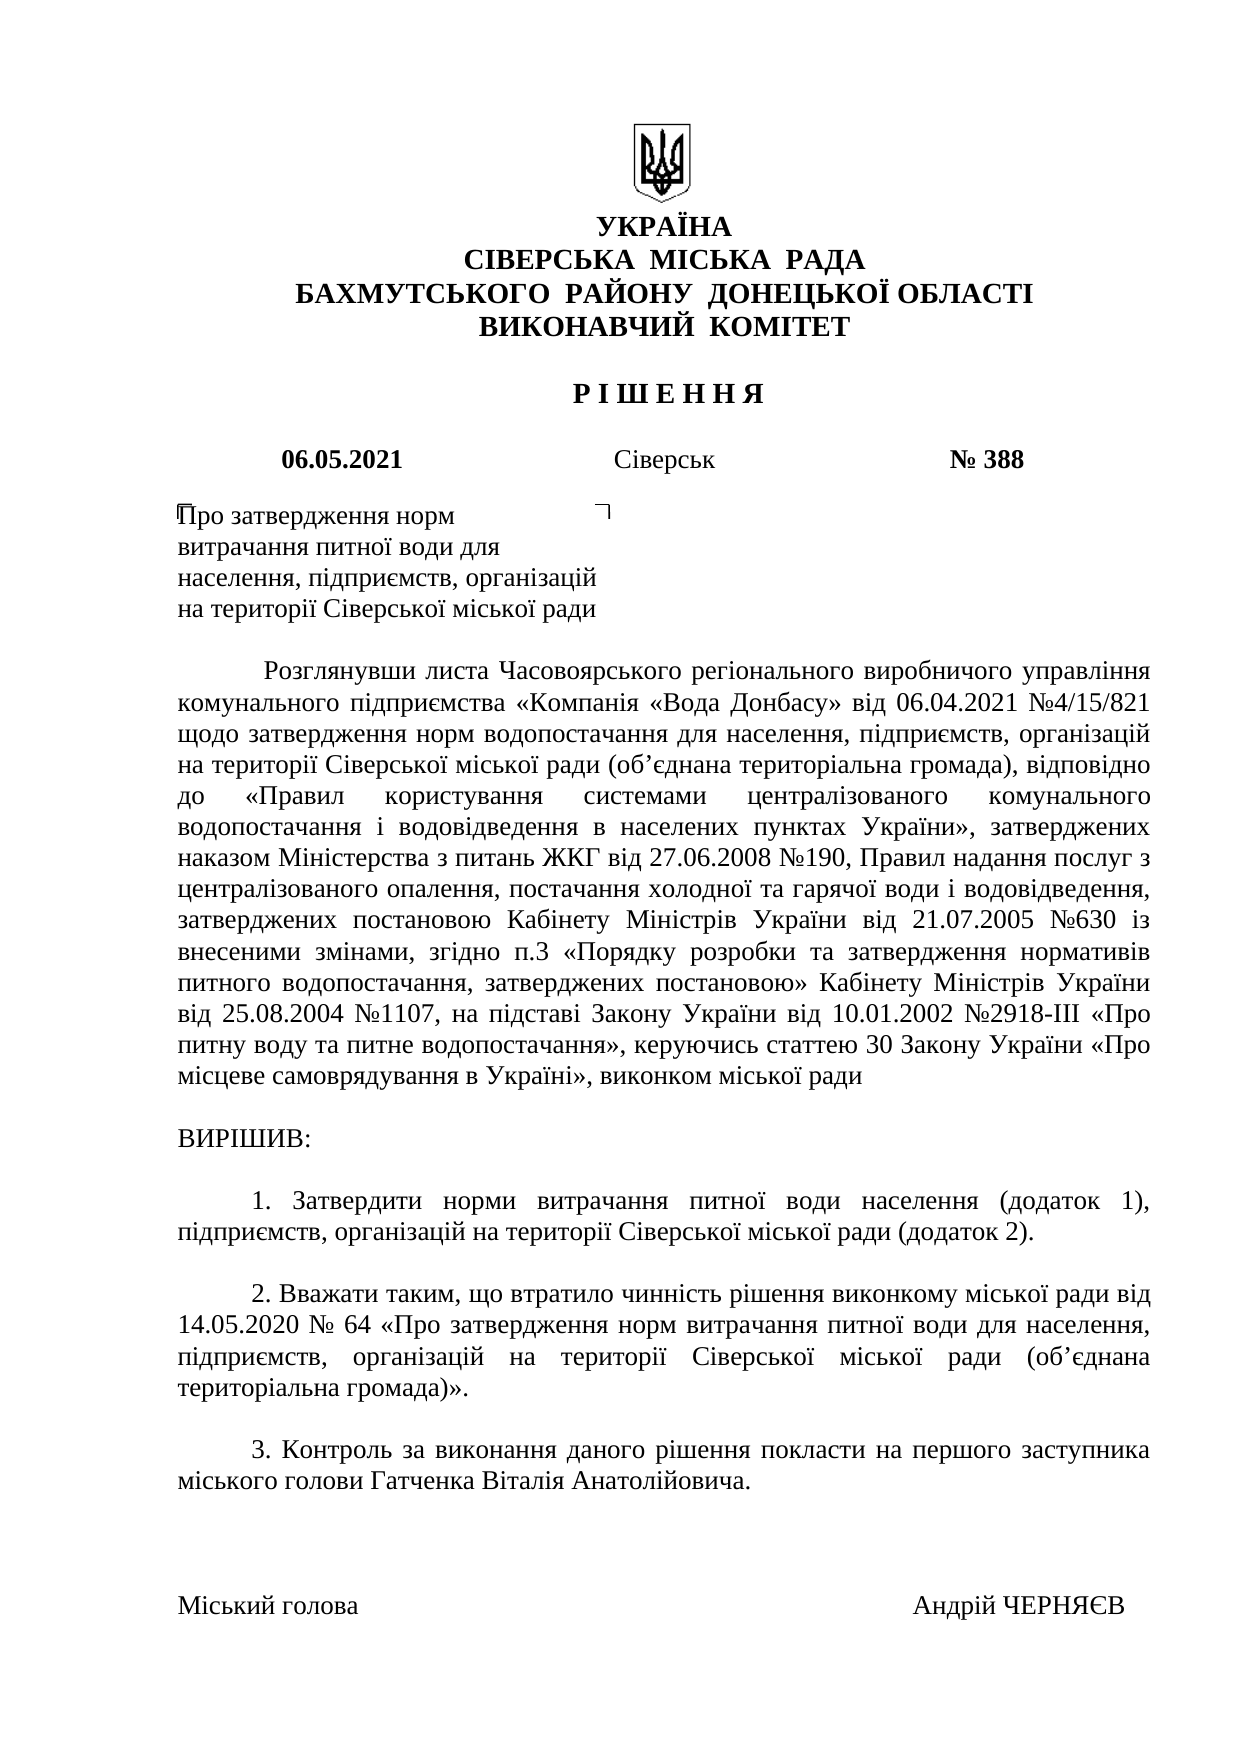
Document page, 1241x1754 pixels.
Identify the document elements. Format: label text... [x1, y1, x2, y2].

text ВИКОНАВЧИЙ КОМІТЕТ [177, 309, 1152, 343]
text 1. Затвердити норми витрачання питної води населення (додаток 1), підприємств, організацій на території Сіверської міської ради (додаток 2). [177, 1184, 1152, 1246]
text населення, підприємств, організацій [177, 561, 1152, 592]
text 2. Вважати таким, що втратило чинність рішення виконкому міської ради від 14.05.2020 № 64 «Про затвердження норм витрачання питної води для населення, підприємств, організацій на території Сіверської міської ради (об’єднана територіальна громада)». [177, 1277, 1152, 1402]
table_header 06.05.2021 [181, 444, 503, 475]
table_header № 388 [826, 444, 1148, 475]
text 3. Контроль за виконання даного рішення покласти на першого заступника міського голови Гатченка Віталія Анатолійовича. [177, 1433, 1152, 1495]
text Про затвердження норм [177, 499, 1152, 530]
text УКРАЇНА [176, 209, 1152, 242]
text на території Сіверської міської ради [177, 592, 1152, 623]
text Розглянувши листа Часовоярського регіонального виробничого управління комунального підприємства «Компанія «Вода Донбасу» від 06.04.2021 №4/15/821 щодо затвердження норм водопостачання для населення, підприємств, організацій на території Сіверської міської ради (об’єднана територіальна громада), відповідно до «Правил користування системами централізованого комунального водопостачання і водовідведення в населених пунктах України», затверджених наказом Міністерства з питань ЖКГ від 27.06.2008 №190, Правил надання послуг з централізованого опалення, постачання холодної та гарячої води і водовідведення, затверджених постановою Кабінету Міністрів України від 21.07.2005 №630 із внесеними змінами, згідно п.3 «Порядку розробки та затвердження нормативів питного водопостачання, затверджених постановою» Кабінету Міністрів України від 25.08.2004 №1107, на підставі Закону України від 10.01.2002 №2918-ІІІ «Про питну воду та питне водопостачання», керуючись статтею 30 Закону України «Про місцеве самоврядування в Україні», виконком міської ради [177, 654, 1152, 1091]
table_header Сіверськ [503, 444, 826, 475]
text Р І Ш Е Н Н Я [177, 376, 1152, 410]
text Міський голова Андрій ЧЕРНЯЄВ [177, 1589, 1152, 1620]
text БАХМУТСЬКОГО РАЙОНУ ДОНЕЦЬКОЇ ОБЛАСТІ [177, 276, 1152, 309]
text СІВЕРСЬКА МІСЬКА РАДА [177, 242, 1152, 276]
text витрачання питної води для [177, 530, 1152, 561]
text ВИРІШИВ: [177, 1122, 1152, 1153]
